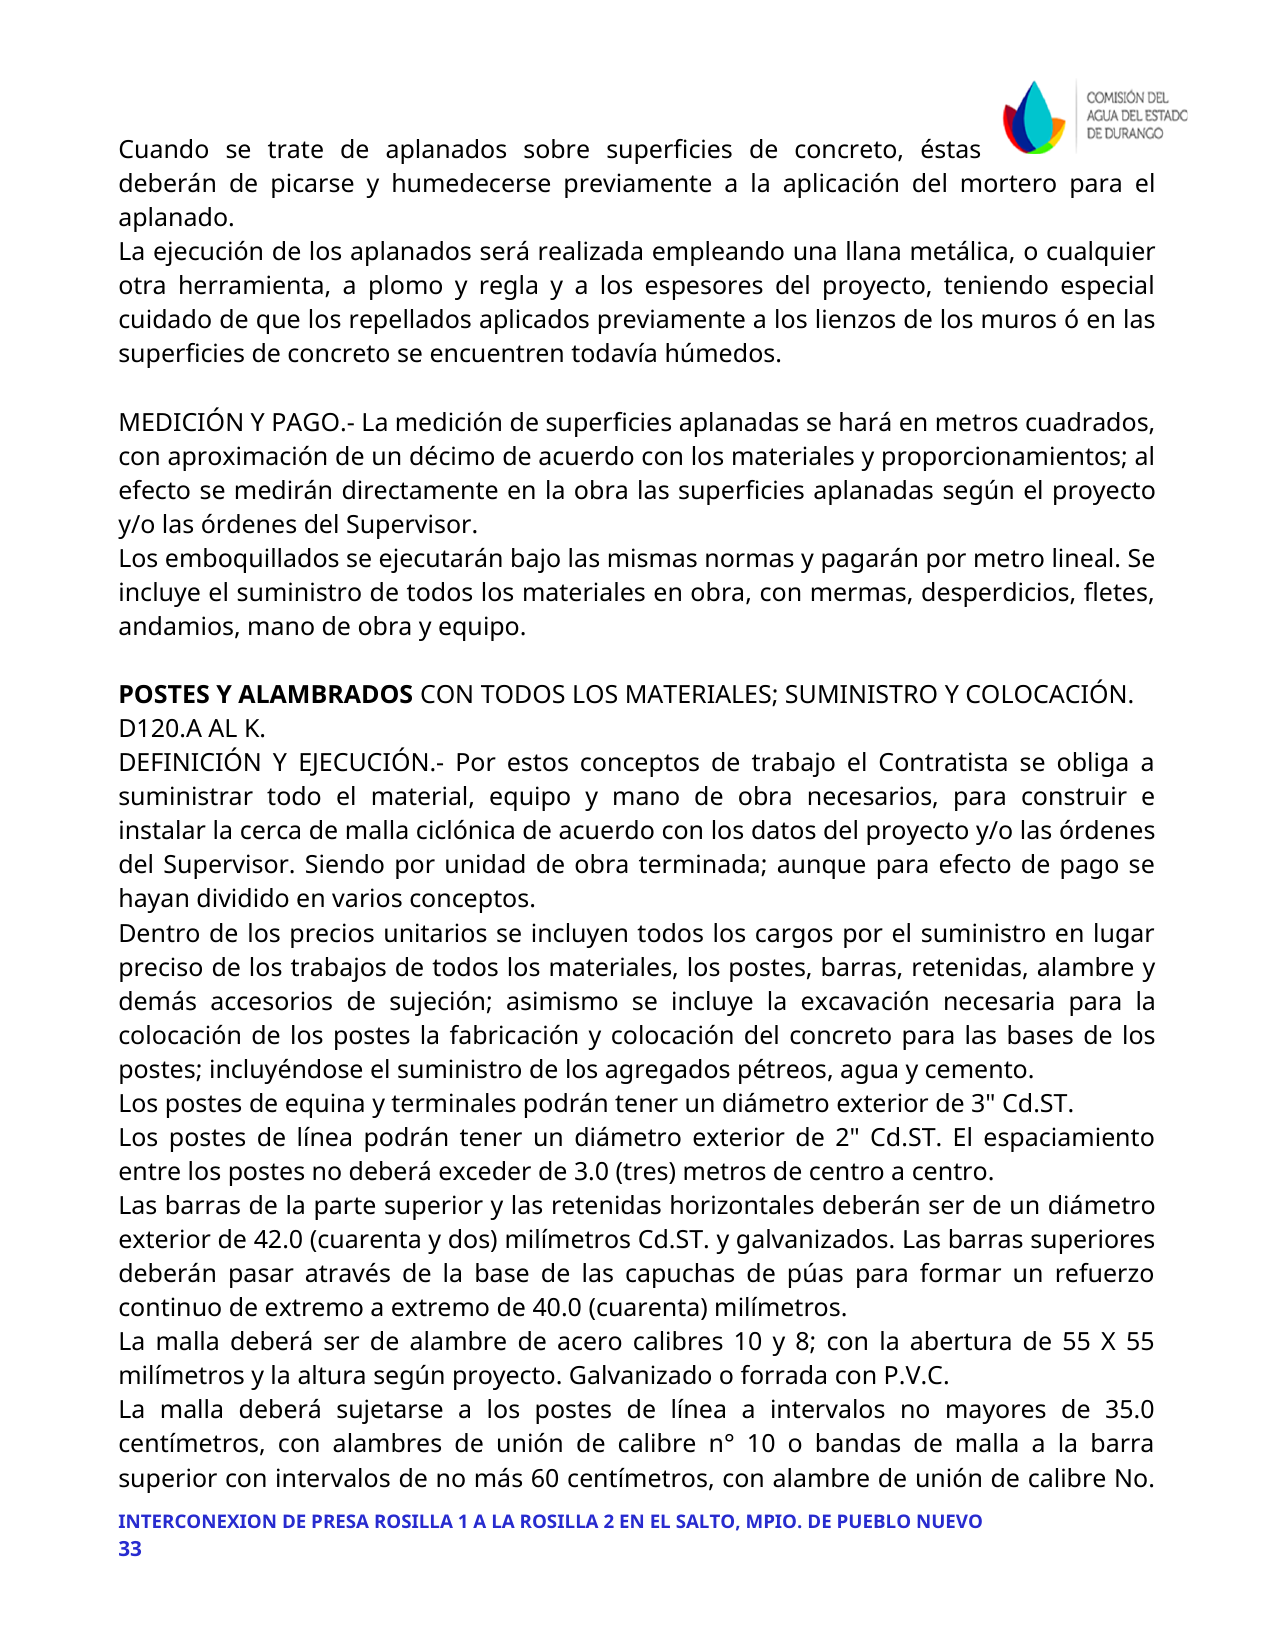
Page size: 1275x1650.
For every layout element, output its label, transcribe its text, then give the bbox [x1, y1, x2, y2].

text DEFINICIÓN Y EJECUCIÓN.- Por estos conceptos de trabajo el Contratista se obliga a suministrar todo el material, equipo y mano de obra necesarios, para construir e instalar la cerca de malla ciclónica de acuerdo con los datos del proyecto y/o las órdenes del Supervisor. Siendo por unidad de obra terminada; aunque para efecto de pago se hayan dividido en varios conceptos. [118, 745, 1157, 915]
text Los postes de equina y terminales podrán tener un diámetro exterior de 3" Cd.ST. [118, 1086, 1157, 1119]
text D120.A AL K. [118, 711, 1157, 745]
text Dentro de los precios unitarios se incluyen todos los cargos por el suministro en lugar preciso de los trabajos de todos los materiales, los postes, barras, retenidas, alambre y demás accesorios de sujeción; asimismo se incluye la excavación necesaria para la colocación de los postes la fabricación y colocación del concreto para las bases de los postes; incluyéndose el suministro de los agregados pétreos, agua y cemento. [118, 915, 1157, 1086]
text La ejecución de los aplanados será realizada empleando una llana metálica, o cualquier otra herramienta, a plomo y regla y a los espesores del proyecto, teniendo especial cuidado de que los repellados aplicados previamente a los lienzos de los muros ó en las superficies de concreto se encuentren todavía húmedos. [118, 234, 1157, 370]
text POSTES Y ALAMBRADOS CON TODOS LOS MATERIALES; SUMINISTRO Y COLOCACIÓN. [118, 677, 1157, 711]
picture [1000, 78, 1191, 157]
text Cuando se trate de aplanados sobre superficies de concreto, éstas deberán de picarse y humedecerse previamente a la aplicación del mortero para el aplanado. [118, 132, 1157, 234]
text Los postes de línea podrán tener un diámetro exterior de 2" Cd.ST. El espaciamiento entre los postes no deberá exceder de 3.0 (tres) metros de centro a centro. [118, 1119, 1157, 1188]
text MEDICIÓN Y PAGO.- La medición de superficies aplanadas se hará en metros cuadrados, con aproximación de un décimo de acuerdo con los materiales y proporcionamientos; al efecto se medirán directamente en la obra las superficies aplanadas según el proyecto y/o las órdenes del Supervisor. [118, 404, 1157, 541]
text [118, 1392, 1157, 1494]
text La malla deberá ser de alambre de acero calibres 10 y 8; con la abertura de 55 X 55 milímetros y la altura según proyecto. Galvanizado o forrada con P.V.C. [118, 1324, 1157, 1392]
text Las barras de la parte superior y las retenidas horizontales deberán ser de un diámetro exterior de 42.0 (cuarenta y dos) milímetros Cd.ST. y galvanizados. Las barras superiores deberán pasar através de la base de las capuchas de púas para formar un refuerzo continuo de extremo a extremo de 40.0 (cuarenta) milímetros. [118, 1188, 1157, 1324]
text Los emboquillados se ejecutarán bajo las mismas normas y pagarán por metro lineal. Se incluye el suministro de todos los materiales en obra, con mermas, desperdicios, fletes, andamios, mano de obra y equipo. [118, 541, 1157, 643]
